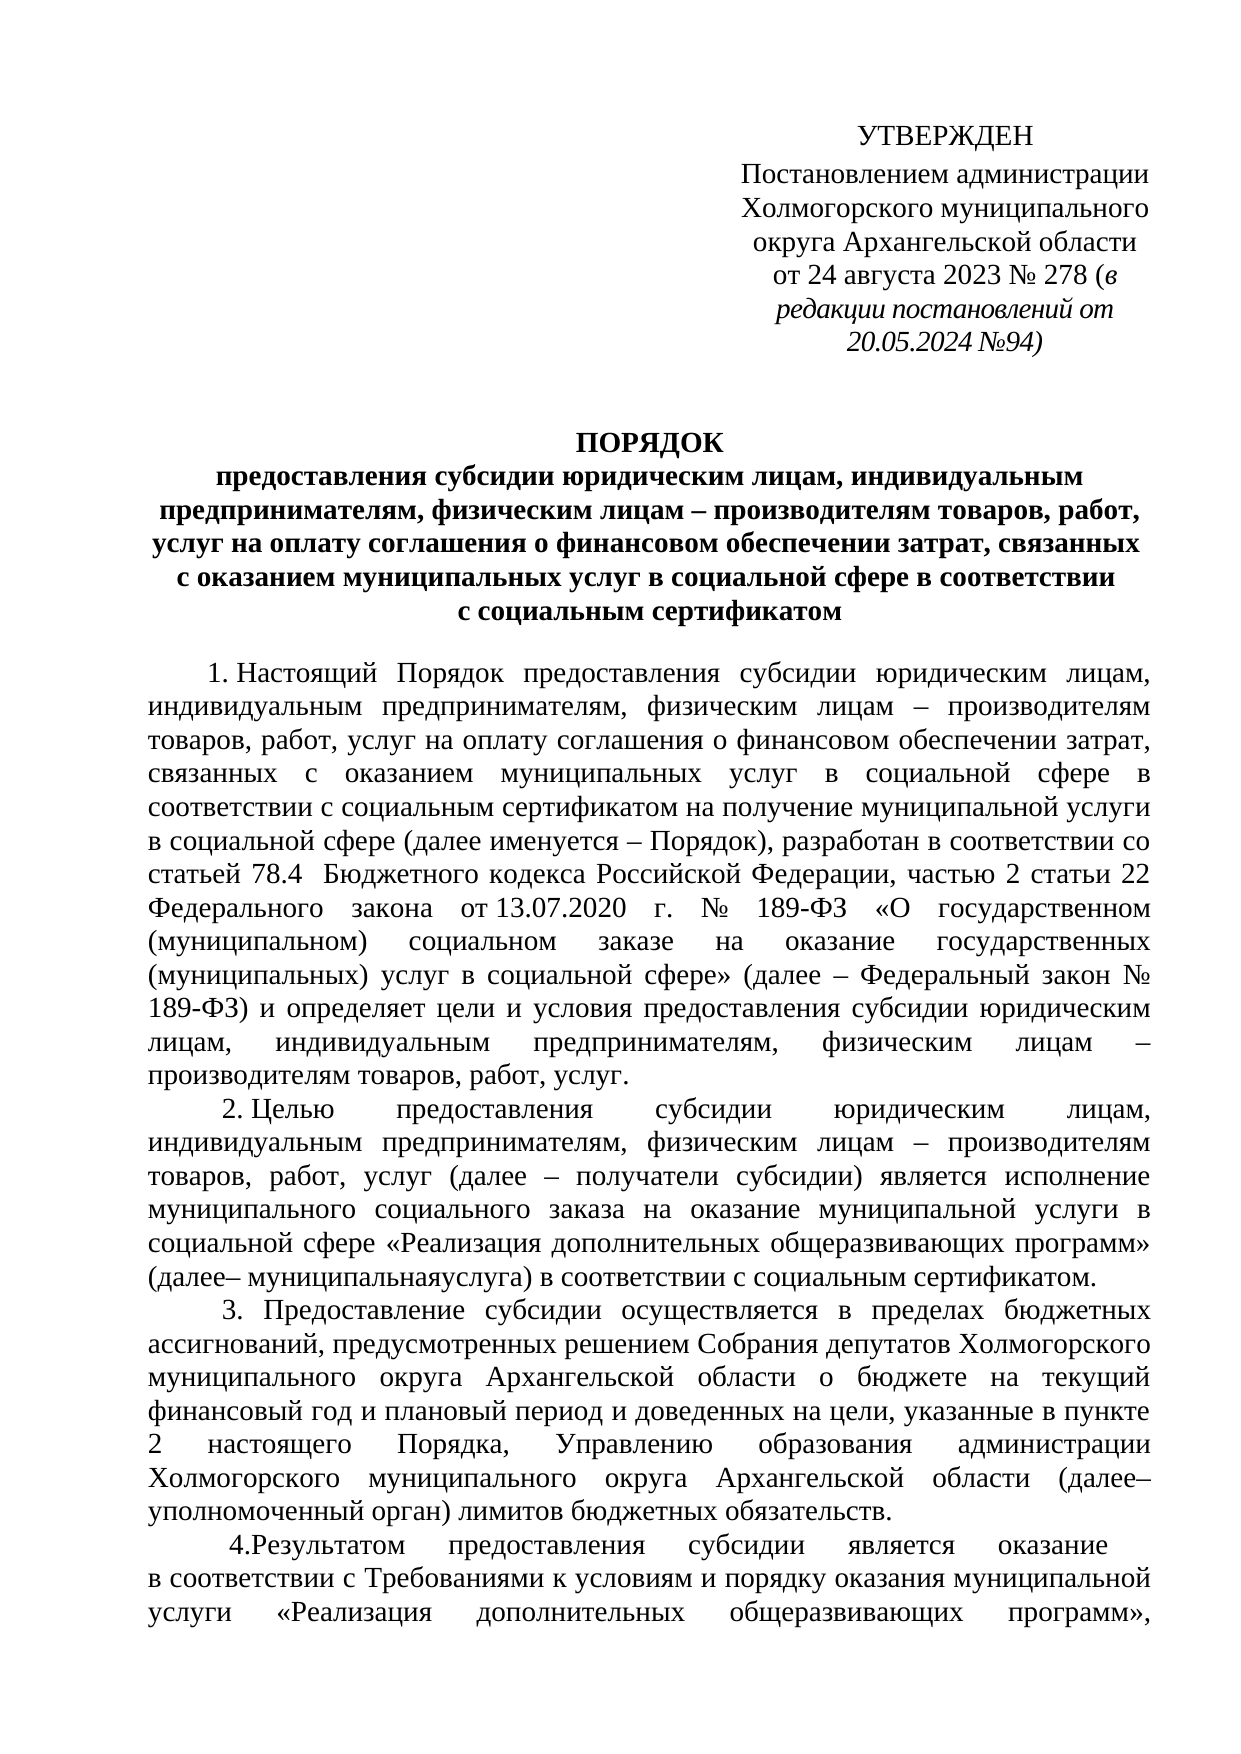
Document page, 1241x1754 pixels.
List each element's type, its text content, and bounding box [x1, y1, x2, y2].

title Порядок [148, 425, 1152, 458]
text 2. Целью предоставления субсидии юридическим лицам, индивидуальным предпринимателям, физическим лицам – производителям товаров, работ, услуг (далее – получатели субсидии) является исполнение муниципального социального заказа на оказание муниципальной услуги в социальной сфере «Реализация дополнительных общеразвивающих программ» (далее– муниципальнаяуслуга) в соответствии с социальным сертификатом. [148, 1091, 1152, 1292]
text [148, 1527, 1152, 1628]
text Постановлением администрации Холмогорского муниципального округа Архангельской области от 24 августа 2023 № 278 (в редакции постановлений от 20.05.2024 №94) [738, 157, 1152, 358]
text 3. Предоставление субсидии осуществляется в пределах бюджетных ассигнований, предусмотренных решением Собрания депутатов Холмогорского муниципального округа Архангельской области о бюджете на текущий финансовый год и плановый период и доведенных на цели, указанные в пункте 2 настоящего Порядка, Управлению образования администрации Холмогорского муниципального округа Архангельской области (далее– уполномоченный орган) лимитов бюджетных обязательств. [148, 1292, 1152, 1527]
title предоставления субсидии юридическим лицам, индивидуальным предпринимателям, физическим лицам – производителям товаров, работ, услуг на оплату соглашения о финансовом обеспечении затрат, связанных с оказанием муниципальных услуг в социальной сфере в соответствии с социальным сертификатом [148, 458, 1152, 626]
title 1. Настоящий Порядок предоставления субсидии юридическим лицам, индивидуальным предпринимателям, физическим лицам – производителям товаров, работ, услуг на оплату соглашения о финансовом обеспечении затрат, связанных с оказанием муниципальных услуг в социальной сфере в соответствии с социальным сертификатом на получение муниципальной услуги в социальной сфере (далее именуется – Порядок), разработан в соответствии со статьей 78.4 Бюджетного кодекса Российской Федерации, частью 2 статьи 22 Федерального закона от 13.07.2020 г. № 189-ФЗ «О государственном (муниципальном) социальном заказе на оказание государственных (муниципальных) услуг в социальной сфере» (далее – Федеральный закон № 189-ФЗ) и определяет цели и условия предоставления субсидии юридическим лицам, индивидуальным предпринимателям, физическим лицам – производителям товаров, работ, услуг. [148, 655, 1152, 1091]
text УТВЕРЖДЕН [738, 118, 1152, 152]
